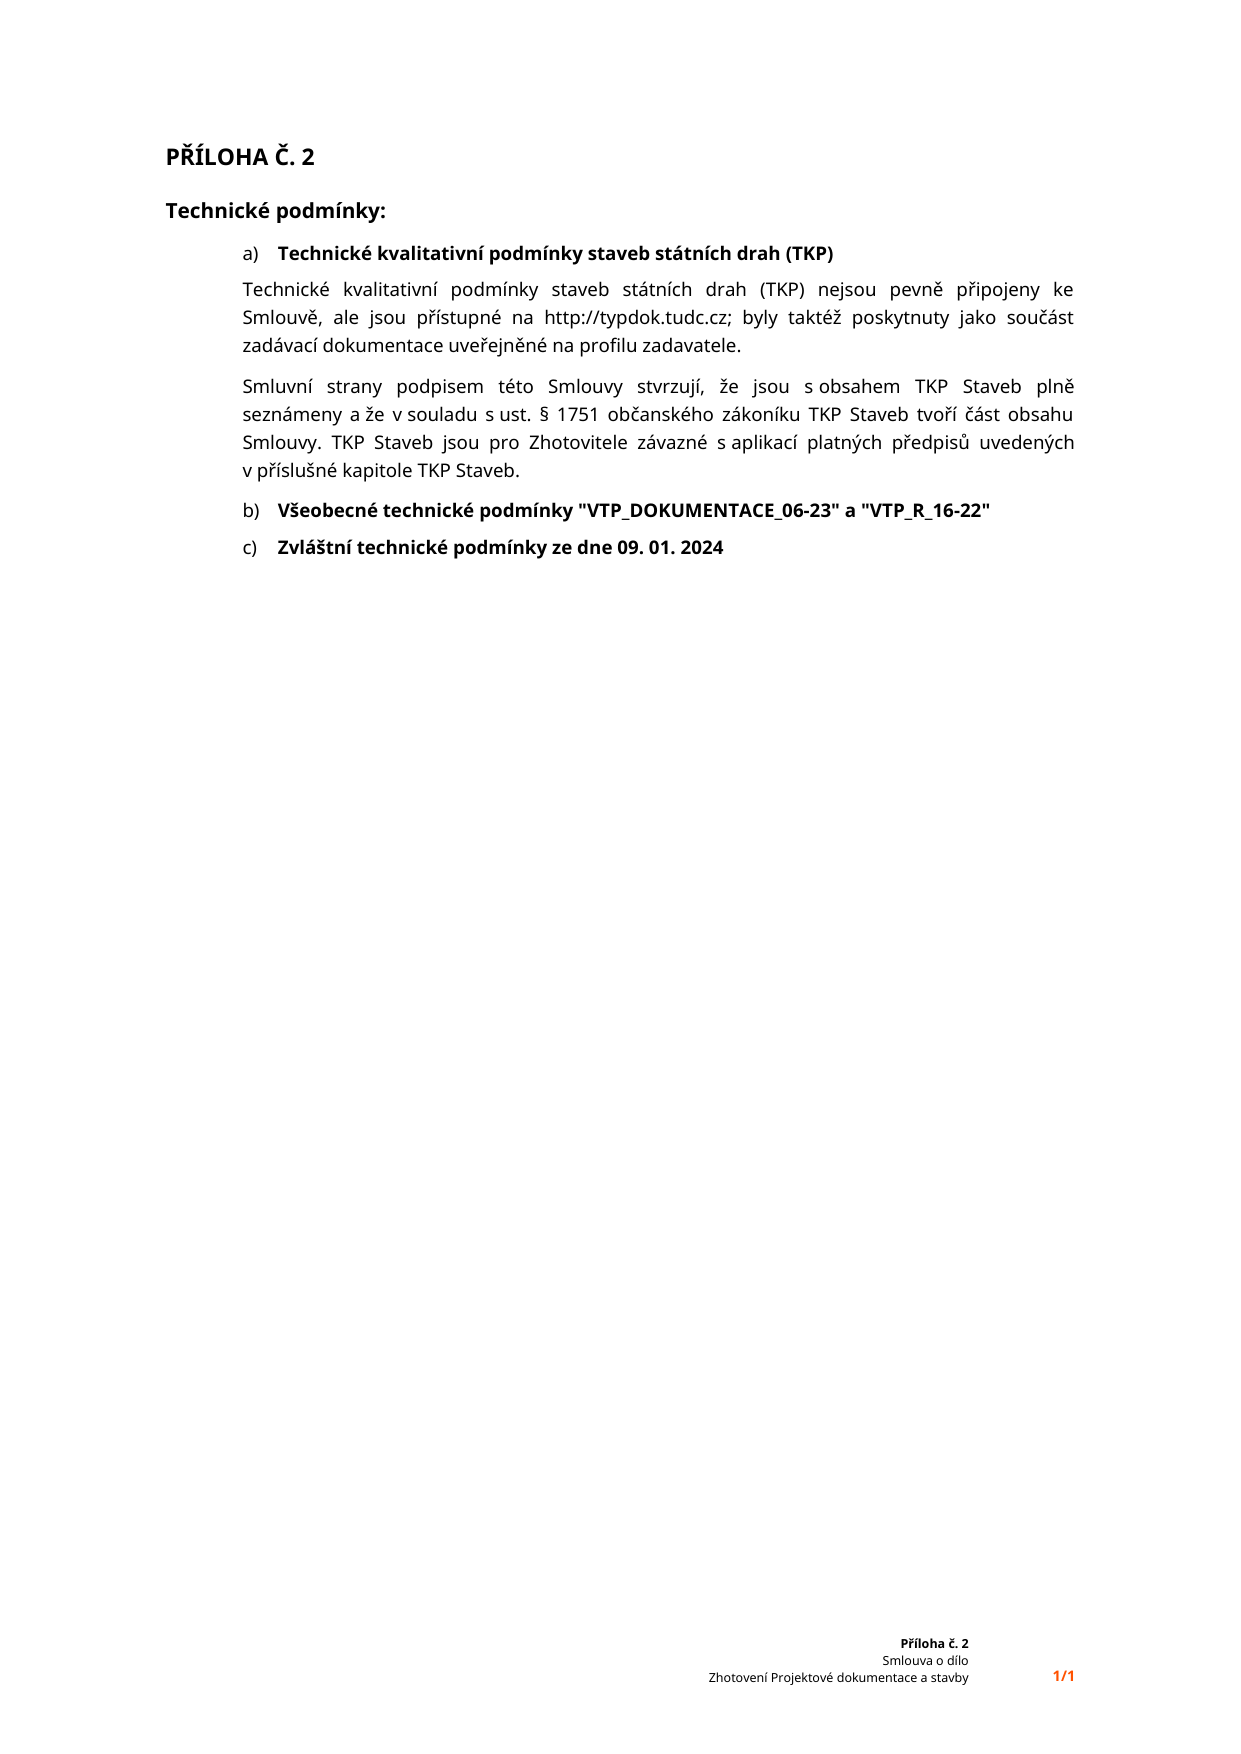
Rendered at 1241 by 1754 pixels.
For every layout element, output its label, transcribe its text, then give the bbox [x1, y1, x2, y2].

text Technické podmínky: [165, 197, 1075, 225]
text Technické kvalitativní podmínky staveb státních drah (TKP) nejsou pevně připojeny ke Smlouvě, ale jsou přístupné na http://typdok.tudc.cz; byly taktéž poskytnuty jako součást zadávací dokumentace uveřejněné na profilu zadavatele. [242, 277, 1075, 358]
text Všeobecné technické podmínky "VTP_DOKUMENTACE_06-23" a "VTP_R_16-22" [242, 498, 1075, 523]
text Smluvní strany podpisem této Smlouvy stvrzují, že jsou s obsahem TKP Staveb plně seznámeny a že v souladu s ust. § 1751 občanského zákoníku TKP Staveb tvoří část obsahu Smlouvy. TKP Staveb jsou pro Zhotovitele závazné s aplikací platných předpisů uvedených v příslušné kapitole TKP Staveb. [242, 373, 1075, 483]
list Technické kvalitativní podmínky staveb státních drah (TKP) [242, 240, 1075, 266]
text Příloha č. 2 [165, 141, 1075, 173]
text Zvláštní technické podmínky ze dne 09. 01. 2024 [242, 534, 1075, 560]
